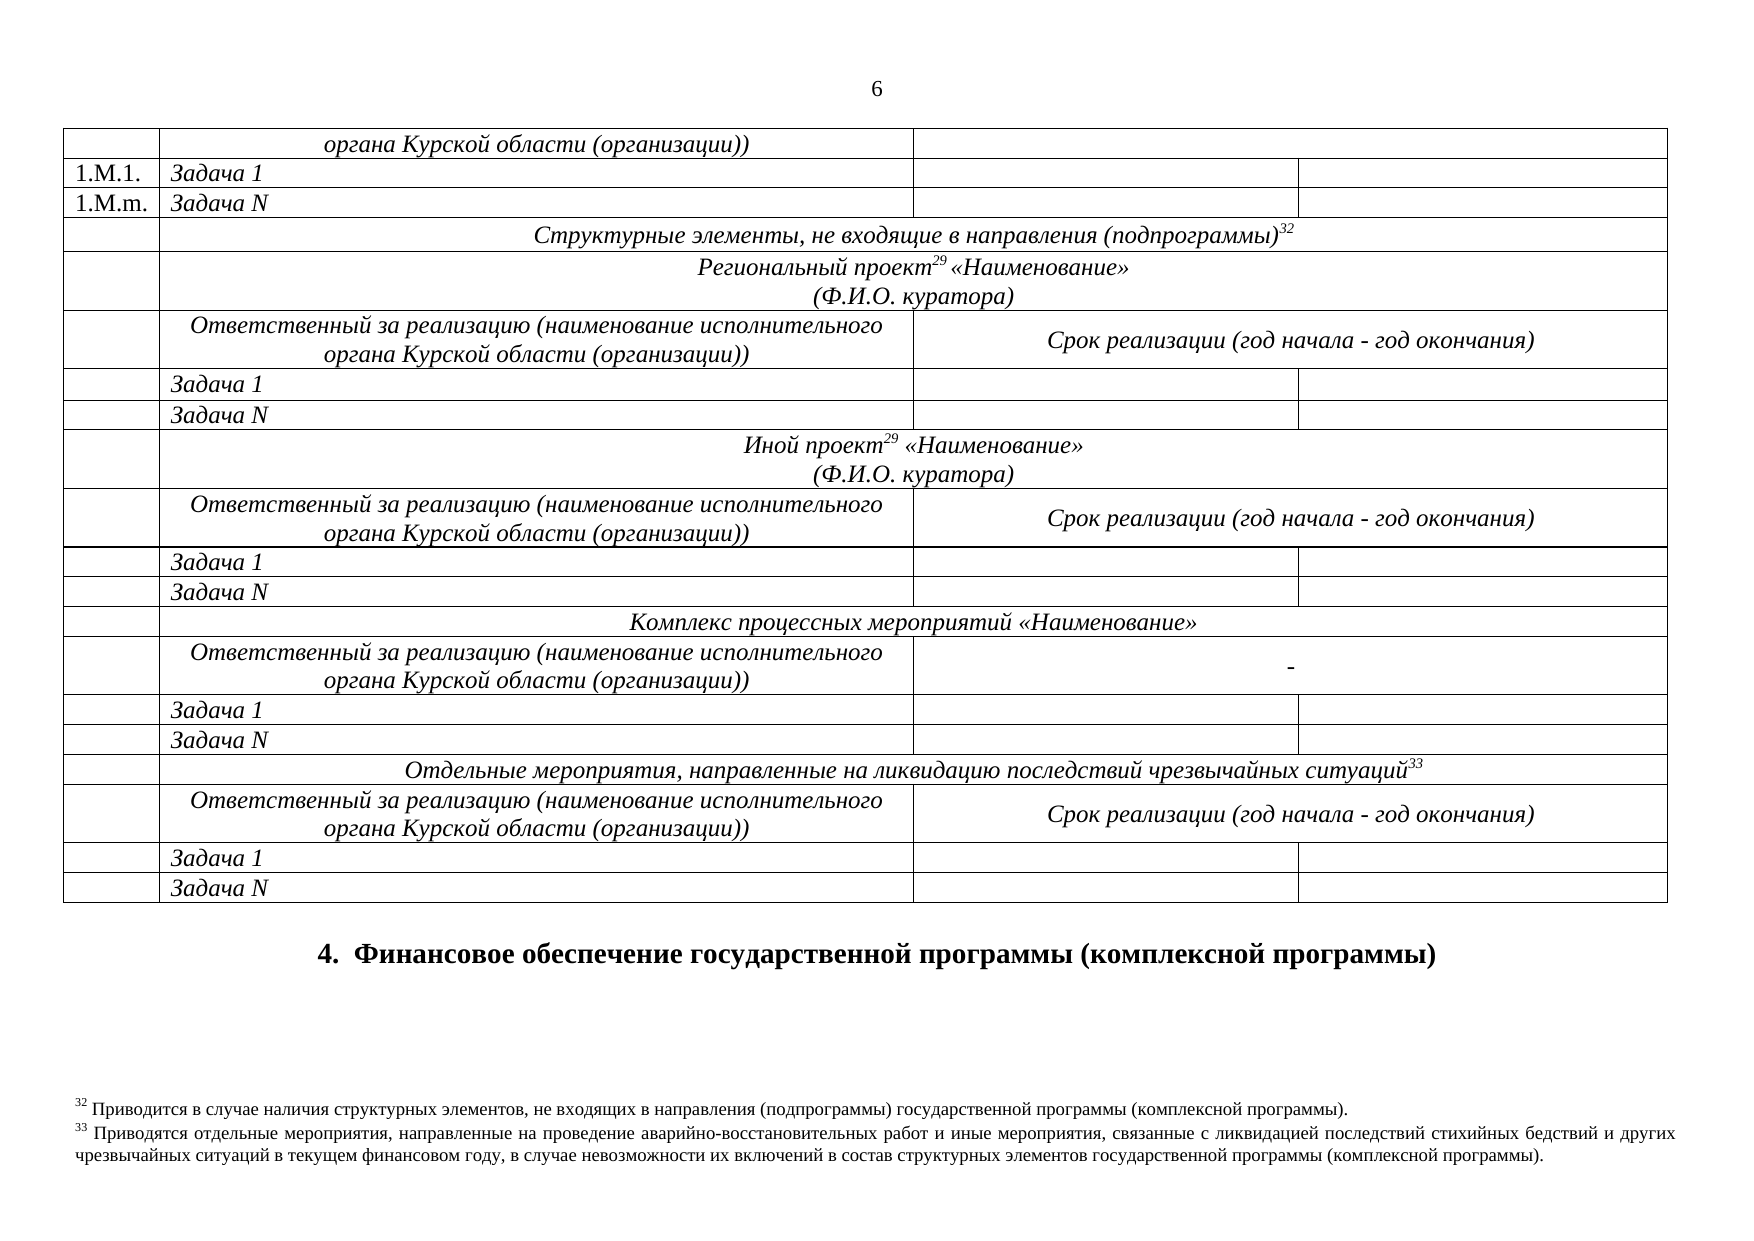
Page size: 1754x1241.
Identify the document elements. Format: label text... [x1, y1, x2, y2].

table_cell [64, 401, 159, 429]
table_cell [1299, 577, 1667, 606]
table_cell [64, 577, 159, 606]
table_cell - [914, 129, 1667, 157]
table_cell [64, 637, 159, 694]
table_cell Задача N [160, 401, 913, 429]
table_cell [914, 401, 1298, 429]
table_cell Отдельные мероприятия, направленные на ликвидацию последствий чрезвычайных ситуаций [160, 755, 1667, 784]
table_cell - [914, 637, 1667, 694]
table_cell [64, 489, 159, 546]
table_cell [914, 725, 1298, 754]
table_cell Региональный проект29 «Наименование» (Ф.И.О. куратора) [160, 252, 1667, 309]
table_cell [1299, 188, 1667, 217]
table_cell Задача N [160, 873, 913, 902]
table_cell [914, 188, 1298, 217]
table_cell Задача 1 [160, 548, 913, 576]
table_cell [64, 252, 159, 309]
table_cell Ответственный за реализацию (наименование исполнительного органа Курской области (организации)) [160, 637, 913, 694]
table_cell [64, 873, 159, 902]
table_cell Задача 1 [160, 369, 913, 399]
table_cell Ответственный за реализацию (наименование исполнительного органа Курской области (организации)) [160, 489, 913, 546]
table_cell Ответственный за реализацию (наименование исполнительного органа Курской области (организации)) [160, 311, 913, 368]
table_cell [1299, 401, 1667, 429]
table_cell [1299, 369, 1667, 399]
table_cell Комплекс процессных мероприятий «Наименование» [160, 607, 1667, 636]
table_cell [64, 695, 159, 724]
table_cell Задача N [160, 577, 913, 606]
table_cell [1299, 873, 1667, 902]
table_cell Задача N [160, 188, 913, 217]
table_cell [1299, 159, 1667, 187]
table_cell Ответственный за реализацию (наименование исполнительного органа Курской области (организации)) [160, 785, 913, 842]
table_cell [64, 607, 159, 636]
table_cell [64, 129, 159, 157]
table_cell [64, 843, 159, 872]
table_cell [914, 548, 1298, 576]
table_cell Иной проект29 «Наименование» (Ф.И.О. куратора) [160, 430, 1667, 488]
table_cell [1299, 843, 1667, 872]
table_cell [914, 369, 1298, 399]
table_cell [914, 159, 1298, 187]
table_cell [64, 430, 159, 488]
table_cell [914, 577, 1298, 606]
table_cell Срок реализации (год начала - год окончания) [914, 489, 1667, 546]
table_cell 1.M.1. [64, 159, 159, 187]
table_cell [64, 785, 159, 842]
table_cell [64, 548, 159, 576]
table_cell [64, 311, 159, 368]
table_cell Структурные элементы, не входящие в направления (подпрограммы) [160, 218, 1667, 251]
table_cell [914, 695, 1298, 724]
table_cell Срок реализации (год начала - год окончания) [914, 311, 1667, 368]
text 4. Финансовое обеспечение государственной программы (комплексной программы) [75, 936, 1679, 970]
table_cell [64, 369, 159, 399]
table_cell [160, 129, 913, 157]
table_cell 1.M.m. [64, 188, 159, 217]
table_cell [64, 725, 159, 754]
table_cell Срок реализации (год начала - год окончания) [914, 785, 1667, 842]
table_cell [1299, 548, 1667, 576]
table_cell [64, 218, 159, 251]
table_cell Задача 1 [160, 695, 913, 724]
table_cell [914, 843, 1298, 872]
table_cell Задача N [160, 725, 913, 754]
table_cell [64, 755, 159, 784]
table_cell [1299, 725, 1667, 754]
table_cell [914, 873, 1298, 902]
table_cell [1299, 695, 1667, 724]
table_cell Задача 1 [160, 159, 913, 187]
table_cell Задача 1 [160, 843, 913, 872]
